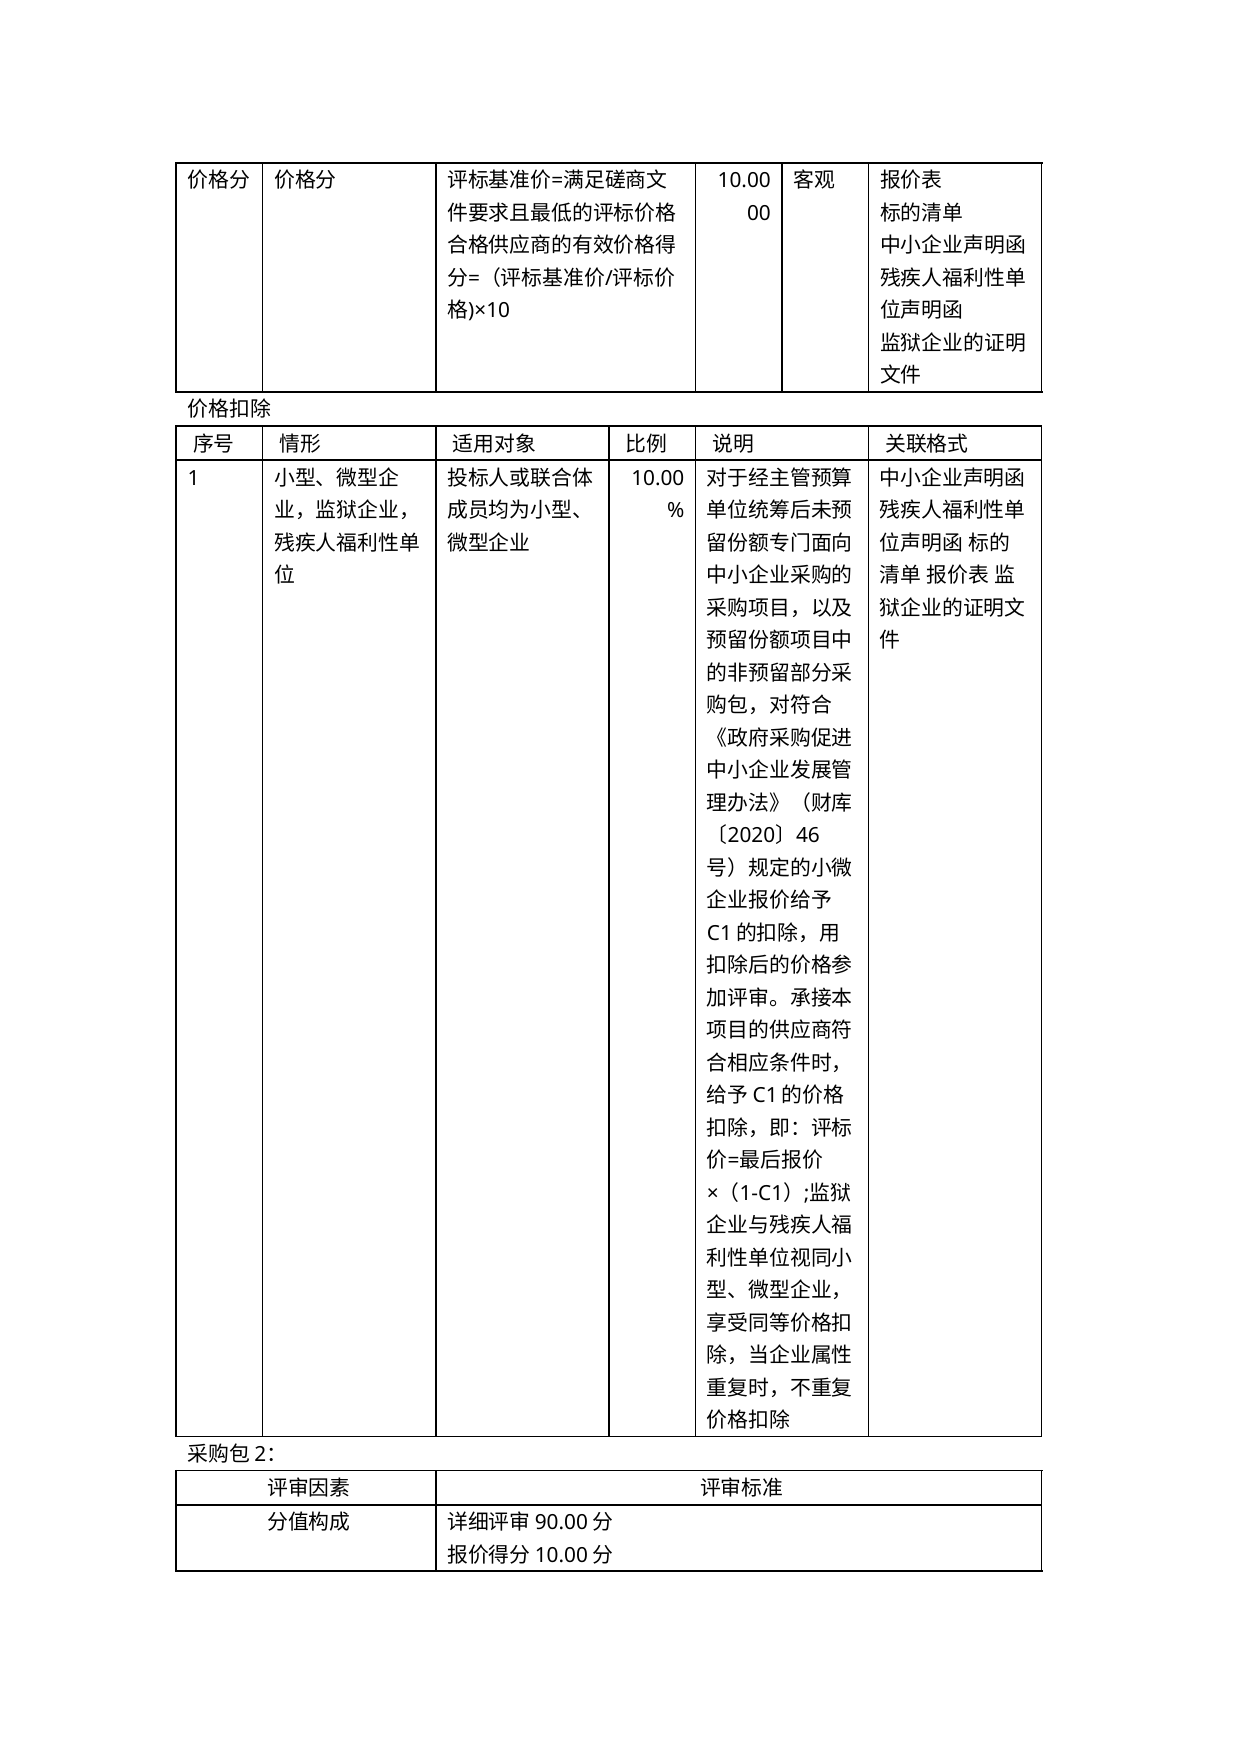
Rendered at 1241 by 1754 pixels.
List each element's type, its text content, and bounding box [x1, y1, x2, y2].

text 价格扣除 [187, 393, 1053, 425]
table_header 情形 [263, 427, 435, 459]
table_header 序号 [177, 427, 262, 459]
table_header 评审因素 [177, 1471, 435, 1504]
text 采购包2： [187, 1437, 1053, 1470]
table_header 适用对象 [437, 427, 608, 459]
table_header 评审标准 [437, 1471, 1041, 1504]
table_header 比例 [610, 427, 695, 459]
table_cell 10.00% [610, 461, 695, 1436]
table_cell 客观 [783, 164, 868, 391]
table_cell 价格分 [263, 164, 435, 391]
table_header 关联格式 [869, 427, 1041, 459]
table_cell 评标基准价=满足磋商文件要求且最低的评标价格 合格供应商的有效价格得分=（评标基准价/评标价格)×10 [437, 164, 695, 391]
table_cell 分值构成 [177, 1506, 435, 1570]
table_cell 1 [177, 461, 262, 1436]
table_cell 投标人或联合体成员均为小型、微型企业 [437, 461, 608, 1436]
table_cell 对于经主管预算单位统筹后未预留份额专门面向中小企业采购的采购项目，以及预留份额项目中的非预留部分采购包，对符合《政府采购促进中小企业发展管理办法》（财库〔2020〕46号）规定的小微企业报价给予C1的扣除，用扣除后的价格参加评审。承接本项目的供应商符合相应条件时，给予C1的价格扣除，即：评标价=最后报价×（1-C1）;监狱企业与残疾人福利性单位视同小型、微型企业，享受同等价格扣除，当企业属性重复时，不重复价格扣除 [696, 461, 868, 1436]
table_cell 详细评审90.00分 报价得分10.00分 [437, 1506, 1041, 1570]
table_header 说明 [696, 427, 868, 459]
table_cell 10.0000 [696, 164, 781, 391]
table_cell 小型、微型企业，监狱企业，残疾人福利性单位 [263, 461, 435, 1436]
table_cell 中小企业声明函 残疾人福利性单位声明函 标的清单 报价表 监狱企业的证明文件 [869, 461, 1041, 1436]
table_cell 报价表 标的清单 中小企业声明函 残疾人福利性单位声明函 监狱企业的证明文件 [869, 164, 1041, 391]
table_cell 价格分 [177, 164, 262, 391]
